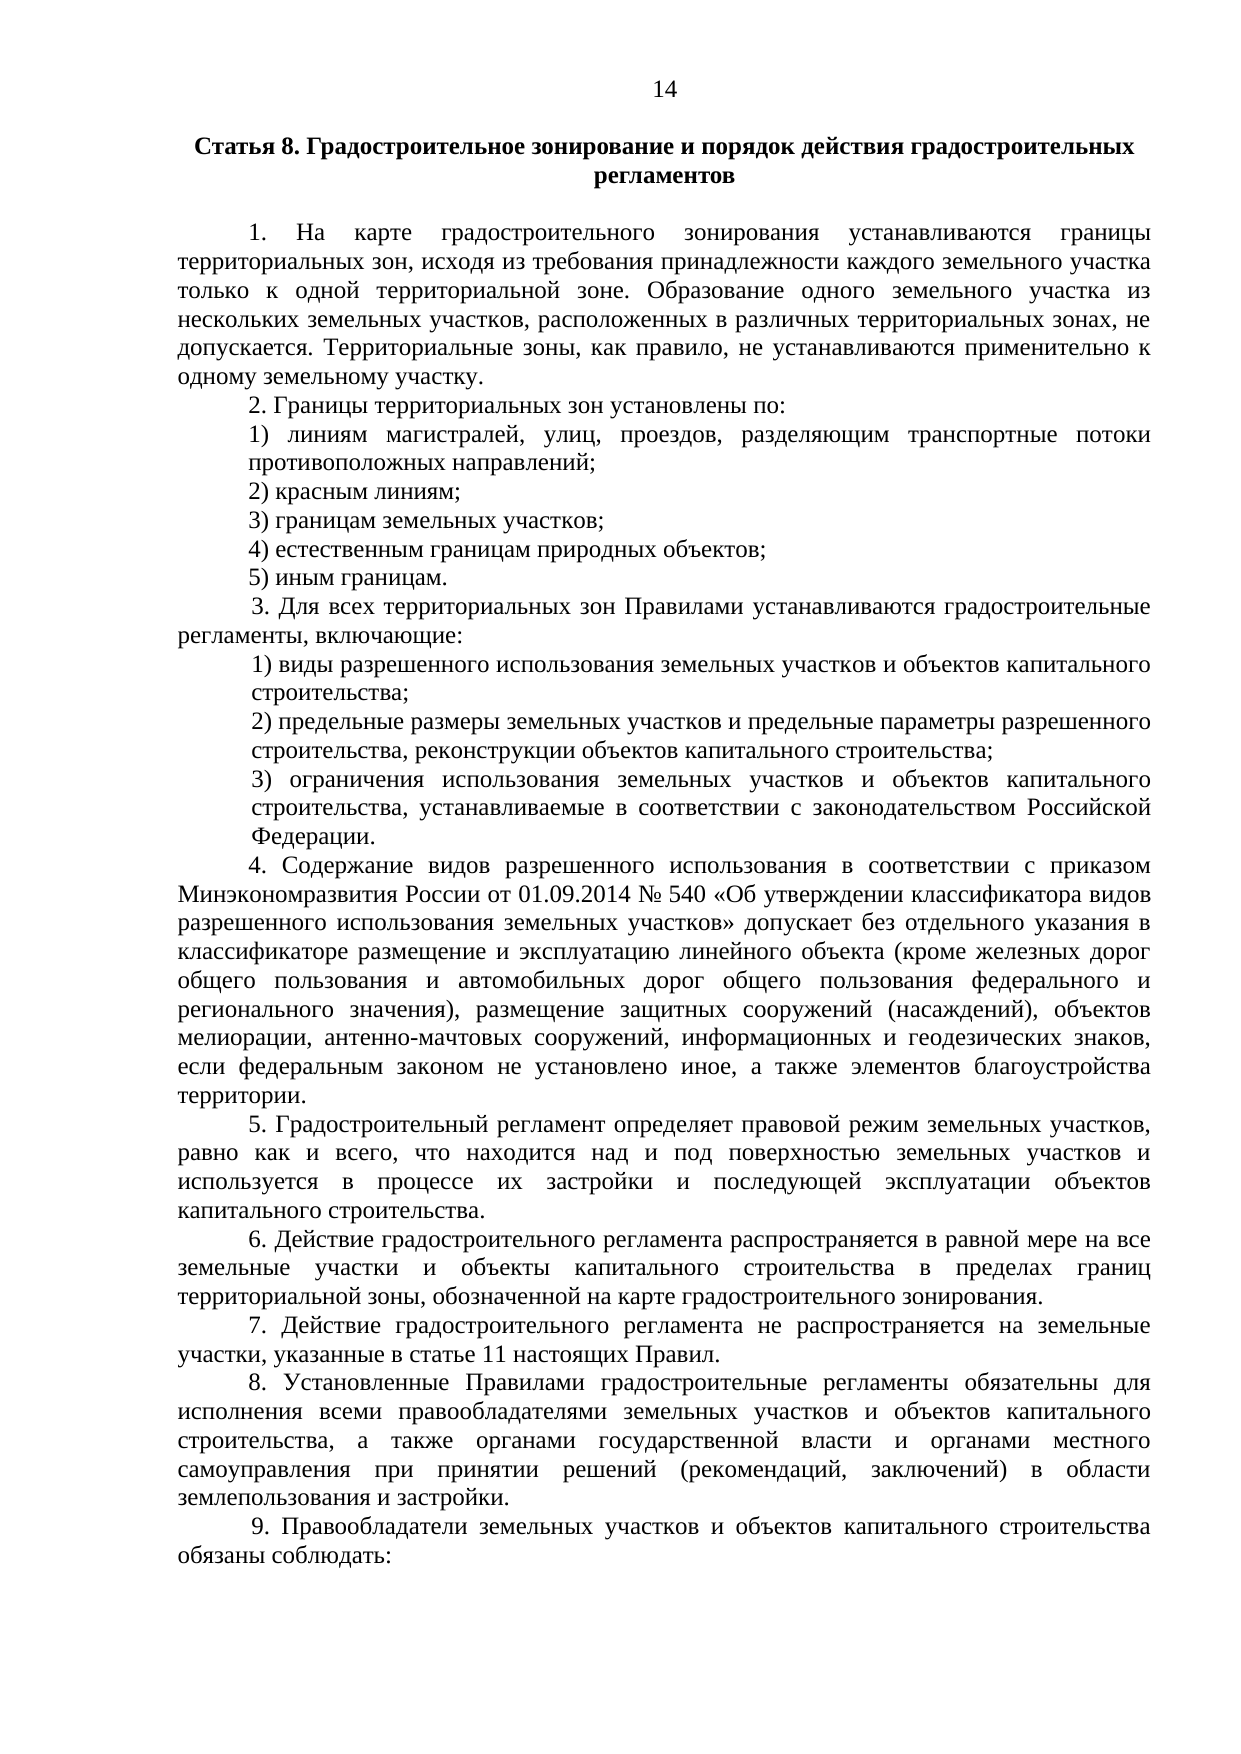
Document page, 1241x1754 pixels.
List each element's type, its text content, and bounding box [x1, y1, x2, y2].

text 2. Границы территориальных зон установлены по: [177, 390, 1152, 419]
text 3) ограничения использования земельных участков и объектов капитального строительства, устанавливаемые в соответствии с законодательством Российской Федерации. [251, 764, 1152, 850]
text 6. Действие градостроительного регламента распространяется в равной мере на все земельные участки и объекты капитального строительства в пределах границ территориальной зоны, обозначенной на карте градостроительного зонирования. [177, 1224, 1152, 1310]
text 4. Содержание видов разрешенного использования в соответствии с приказом Минэкономразвития России от 01.09.2014 № 540 «Об утверждении классификатора видов разрешенного использования земельных участков» допускает без отдельного указания в классификаторе размещение и эксплуатацию линейного объекта (кроме железных дорог общего пользования и автомобильных дорог общего пользования федерального и регионального значения), размещение защитных сооружений (насаждений), объектов мелиорации, антенно-мачтовых сооружений, информационных и геодезических знаков, если федеральным законом не установлено иное, а также элементов благоустройства территории. [177, 850, 1152, 1109]
text 2) предельные размеры земельных участков и предельные параметры разрешенного строительства, реконструкции объектов капитального строительства; [251, 706, 1152, 764]
text 5. Градостроительный регламент определяет правовой режим земельных участков, равно как и всего, что находится над и под поверхностью земельных участков и используется в процессе их застройки и последующей эксплуатации объектов капитального строительства. [177, 1109, 1152, 1224]
text 5) иным границам. [248, 562, 1152, 591]
subtitle Статья 8. Градостроительное зонирование и порядок действия градостроительных регламентов [177, 131, 1152, 189]
text 1. На карте градостроительного зонирования устанавливаются границы территориальных зон, исходя из требования принадлежности каждого земельного участка только к одной территориальной зоне. Образование одного земельного участка из нескольких земельных участков, расположенных в различных территориальных зонах, не допускается. Территориальные зоны, как правило, не устанавливаются применительно к одному земельному участку. [177, 217, 1152, 390]
text 9. Правообладатели земельных участков и объектов капитального строительства обязаны соблюдать: [177, 1511, 1152, 1569]
text 3) границам земельных участков; [248, 505, 1152, 534]
text 7. Действие градостроительного регламента не распространяется на земельные участки, указанные в статье 11 настоящих Правил. [177, 1310, 1152, 1367]
text 1) виды разрешенного использования земельных участков и объектов капитального строительства; [251, 649, 1152, 706]
text 4) естественным границам природных объектов; [248, 534, 1152, 562]
text 8. Установленные Правилами градостроительные регламенты обязательны для исполнения всеми правообладателями земельных участков и объектов капитального строительства, а также органами государственной власти и органами местного самоуправления при принятии решений (рекомендаций, заключений) в области землепользования и застройки. [177, 1367, 1152, 1511]
text 2) красным линиям; [248, 476, 1152, 505]
text 1) линиям магистралей, улиц, проездов, разделяющим транспортные потоки противоположных направлений; [248, 419, 1152, 476]
text 3. Для всех территориальных зон Правилами устанавливаются градостроительные регламенты, включающие: [177, 591, 1152, 649]
